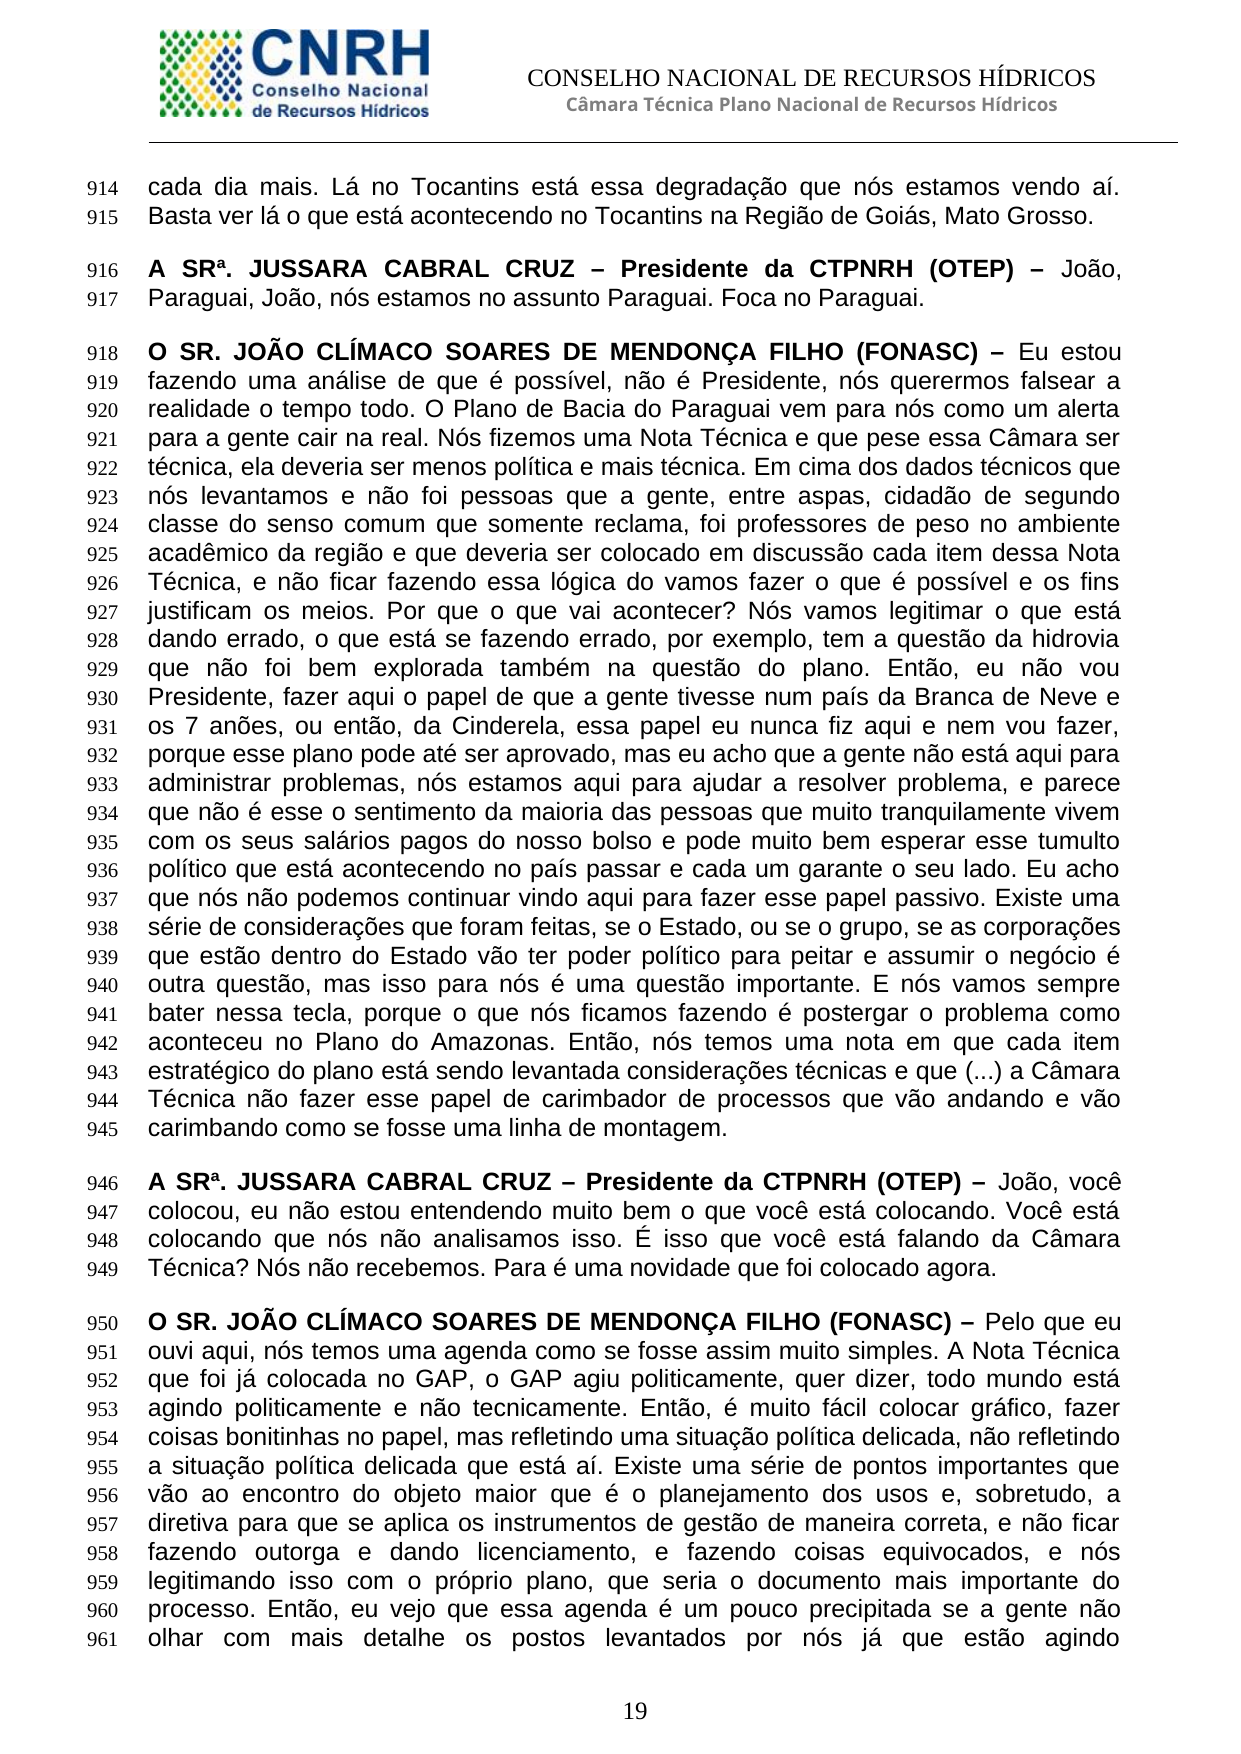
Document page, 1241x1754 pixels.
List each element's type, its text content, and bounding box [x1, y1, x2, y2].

picture [159, 29, 429, 117]
text A SRª. JUSSARA CABRAL CRUZ – Presidente da CTPNRH (OTEP) – João, você colocou, eu não estou entendendo muito bem o que você está colocando. Você está colocando que nós não analisamos isso. É isso que você está falando da Câmara Técnica? Nós não recebemos. Para é uma novidade que foi colocado agora. [148, 1167, 1122, 1282]
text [148, 172, 1122, 229]
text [148, 1307, 1122, 1652]
text O SR. JOÃO CLÍMACO SOARES DE MENDONÇA FILHO (FONASC) – Eu estou fazendo uma análise de que é possível, não é Presidente, nós querermos falsear a realidade o tempo todo. O Plano de Bacia do Paraguai vem para nós como um alerta para a gente cair na real. Nós fizemos uma Nota Técnica e que pese essa Câmara ser técnica, ela deveria ser menos política e mais técnica. Em cima dos dados técnicos que nós levantamos e não foi pessoas que a gente, entre aspas, cidadão de segundo classe do senso comum que somente reclama, foi professores de peso no ambiente acadêmico da região e que deveria ser colocado em discussão cada item dessa Nota Técnica, e não ficar fazendo essa lógica do vamos fazer o que é possível e os fins justificam os meios. Por que o que vai acontecer? Nós vamos legitimar o que está dando errado, o que está se fazendo errado, por exemplo, tem a questão da hidrovia que não foi bem explorada também na questão do plano. Então, eu não vou Presidente, fazer aqui o papel de que a gente tivesse num país da Branca de Neve e os 7 anões, ou então, da Cinderela, essa papel eu nunca fiz aqui e nem vou fazer, porque esse plano pode até ser aprovado, mas eu acho que a gente não está aqui para administrar problemas, nós estamos aqui para ajudar a resolver problema, e parece que não é esse o sentimento da maioria das pessoas que muito tranquilamente vivem com os seus salários pagos do nosso bolso e pode muito bem esperar esse tumulto político que está acontecendo no país passar e cada um garante o seu lado. Eu acho que nós não podemos continuar vindo aqui para fazer esse papel passivo. Existe uma série de considerações que foram feitas, se o Estado, ou se o grupo, se as corporações que estão dentro do Estado vão ter poder político para peitar e assumir o negócio é outra questão, mas isso para nós é uma questão importante. E nós vamos sempre bater nessa tecla, porque o que nós ficamos fazendo é postergar o problema como aconteceu no Plano do Amazonas. Então, nós temos uma nota em que cada item estratégico do plano está sendo levantada considerações técnicas e que (...) a Câmara Técnica não fazer esse papel de carimbador de processos que vão andando e vão carimbando como se fosse uma linha de montagem. [148, 337, 1122, 1142]
text A SRª. JUSSARA CABRAL CRUZ – Presidente da CTPNRH (OTEP) – João, Paraguai, João, nós estamos no assunto Paraguai. Foca no Paraguai. [148, 254, 1122, 312]
